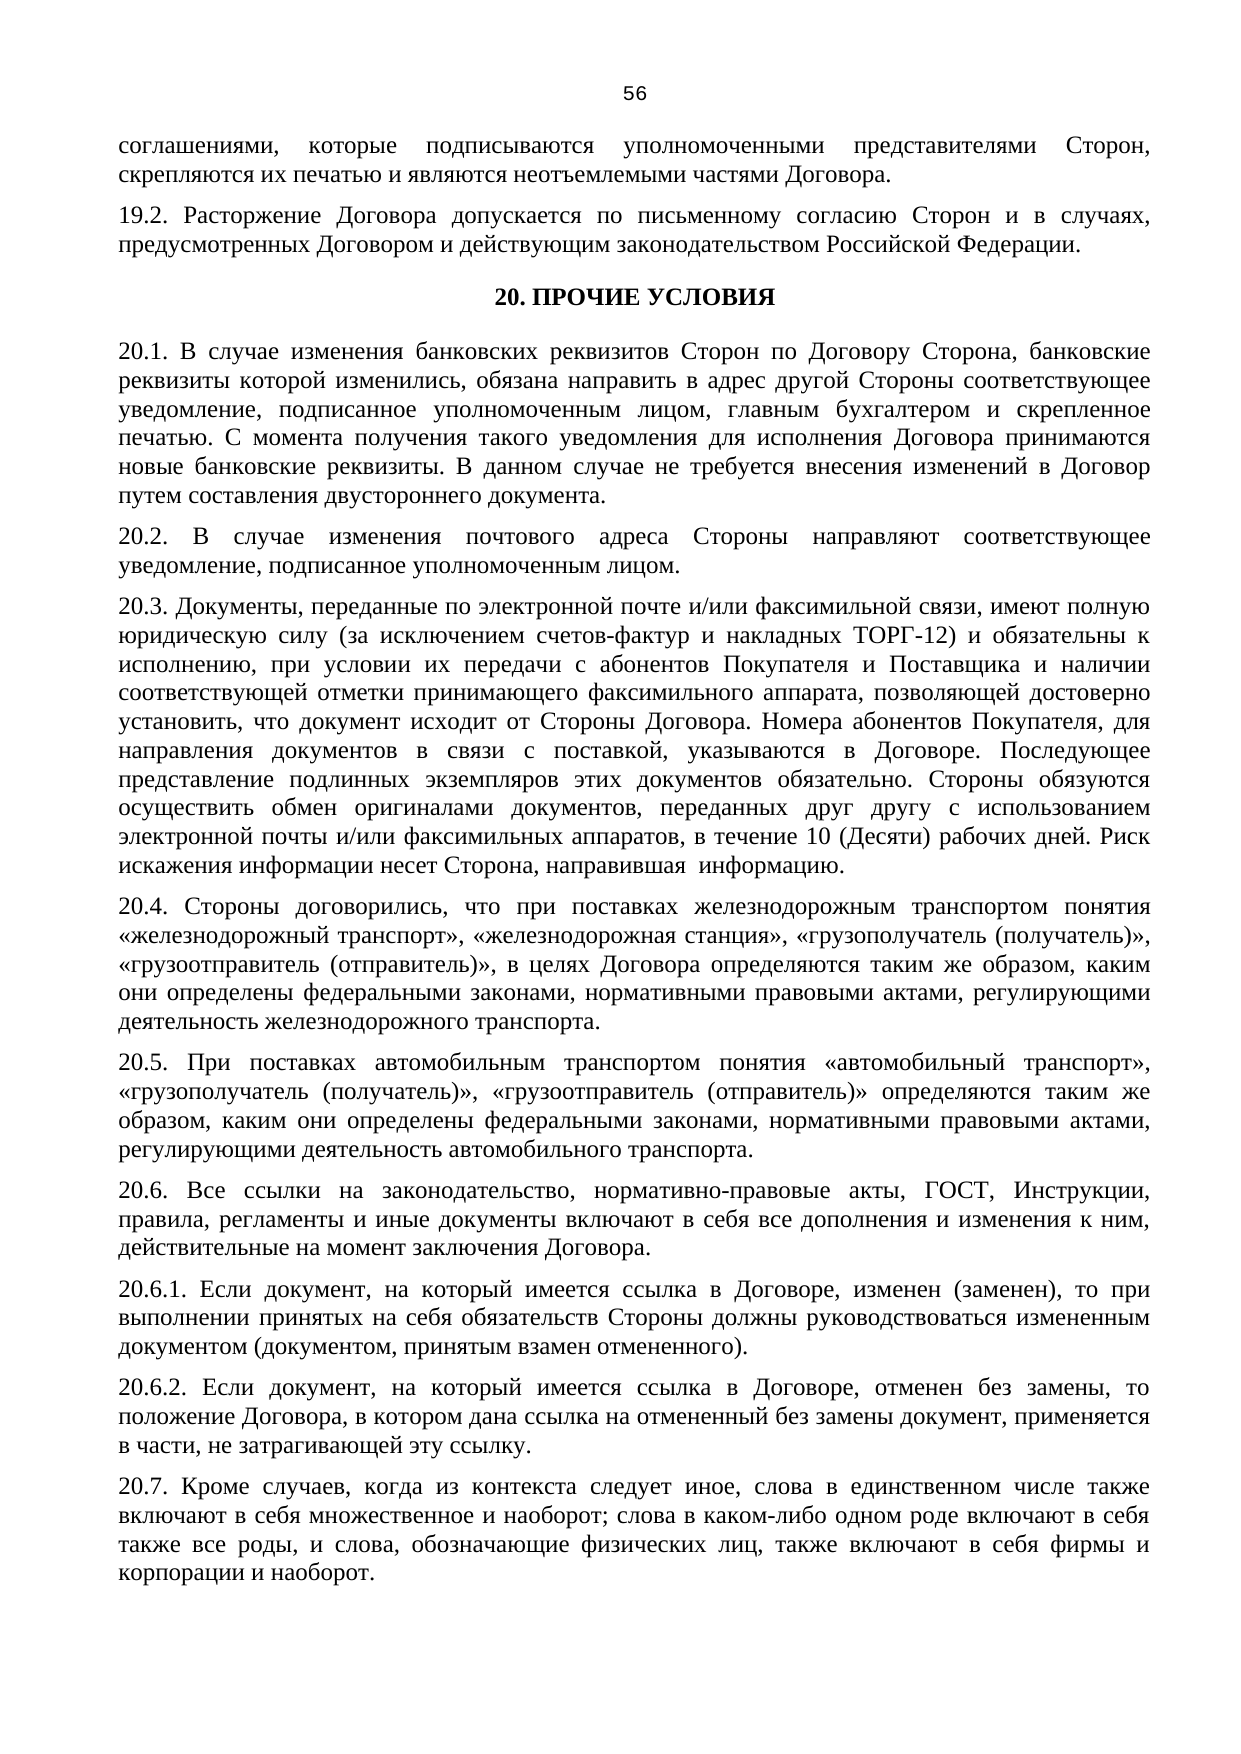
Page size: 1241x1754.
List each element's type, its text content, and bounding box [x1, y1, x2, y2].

text 20. ПРОЧИЕ УСЛОВИЯ [118, 282, 1152, 311]
text 20.6.2. Если документ, на который имеется ссылка в Договоре, отменен без замены, то положение Договора, в котором дана ссылка на отмененный без замены документ, применяется в части, не затрагивающей эту ссылку. [118, 1372, 1152, 1459]
text 19.2. Расторжение Договора допускается по письменному согласию Сторон и в случаях, предусмотренных Договором и действующим законодательством Российской Федерации. [118, 200, 1152, 257]
text 20.6.1. Если документ, на который имеется ссылка в Договоре, изменен (заменен), то при выполнении принятых на себя обязательств Стороны должны руководствоваться измененным документом (документом, принятым взамен отмененного). [118, 1274, 1152, 1360]
text 20.5. При поставках автомобильным транспортом понятия «автомобильный транспорт», «грузополучатель (получатель)», «грузоотправитель (отправитель)» определяются таким же образом, каким они определены федеральными законами, нормативными правовыми актами, регулирующими деятельность автомобильного транспорта. [118, 1047, 1152, 1162]
text 20.7. Кроме случаев, когда из контекста следует иное, слова в единственном числе также включают в себя множественное и наоборот; слова в каком-либо одном роде включают в себя также все роды, и слова, обозначающие физических лиц, также включают в себя фирмы и корпорации и наоборот. [118, 1471, 1152, 1586]
text 20.6. Все ссылки на законодательство, нормативно-правовые акты, ГОСТ, Инструкции, правила, регламенты и иные документы включают в себя все дополнения и изменения к ним, действительные на момент заключения Договора. [118, 1175, 1152, 1261]
text 20.4. Стороны договорились, что при поставках железнодорожным транспортом понятия «железнодорожный транспорт», «железнодорожная станция», «грузополучатель (получатель)», «грузоотправитель (отправитель)», в целях Договора определяются таким же образом, каким они определены федеральными законами, нормативными правовыми актами, регулирующими деятельность железнодорожного транспорта. [118, 891, 1152, 1035]
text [118, 130, 1152, 187]
text 20.2. В случае изменения почтового адреса Стороны направляют соответствующее уведомление, подписанное уполномоченным лицом. [118, 521, 1152, 579]
text 20.1. В случае изменения банковских реквизитов Сторон по Договору Сторона, банковские реквизиты которой изменились, обязана направить в адрес другой Стороны соответствующее уведомление, подписанное уполномоченным лицом, главным бухгалтером и скрепленное печатью. С момента получения такого уведомления для исполнения Договора принимаются новые банковские реквизиты. В данном случае не требуется внесения изменений в Договор путем составления двустороннего документа. [118, 336, 1152, 509]
text 20.3. Документы, переданные по электронной почте и/или факсимильной связи, имеют полную юридическую силу (за исключением счетов-фактур и накладных ТОРГ-12) и обязательны к исполнению, при условии их передачи с абонентов Покупателя и Поставщика и наличии соответствующей отметки принимающего факсимильного аппарата, позволяющей достоверно установить, что документ исходит от Стороны Договора. Номера абонентов Покупателя, для направления документов в связи с поставкой, указываются в Договоре. Последующее представление подлинных экземпляров этих документов обязательно. Стороны обязуются осуществить обмен оригиналами документов, переданных друг другу с использованием электронной почты и/или факсимильных аппаратов, в течение 10 (Десяти) рабочих дней. Риск искажения информации несет Сторона, направившая информацию. [118, 591, 1152, 879]
